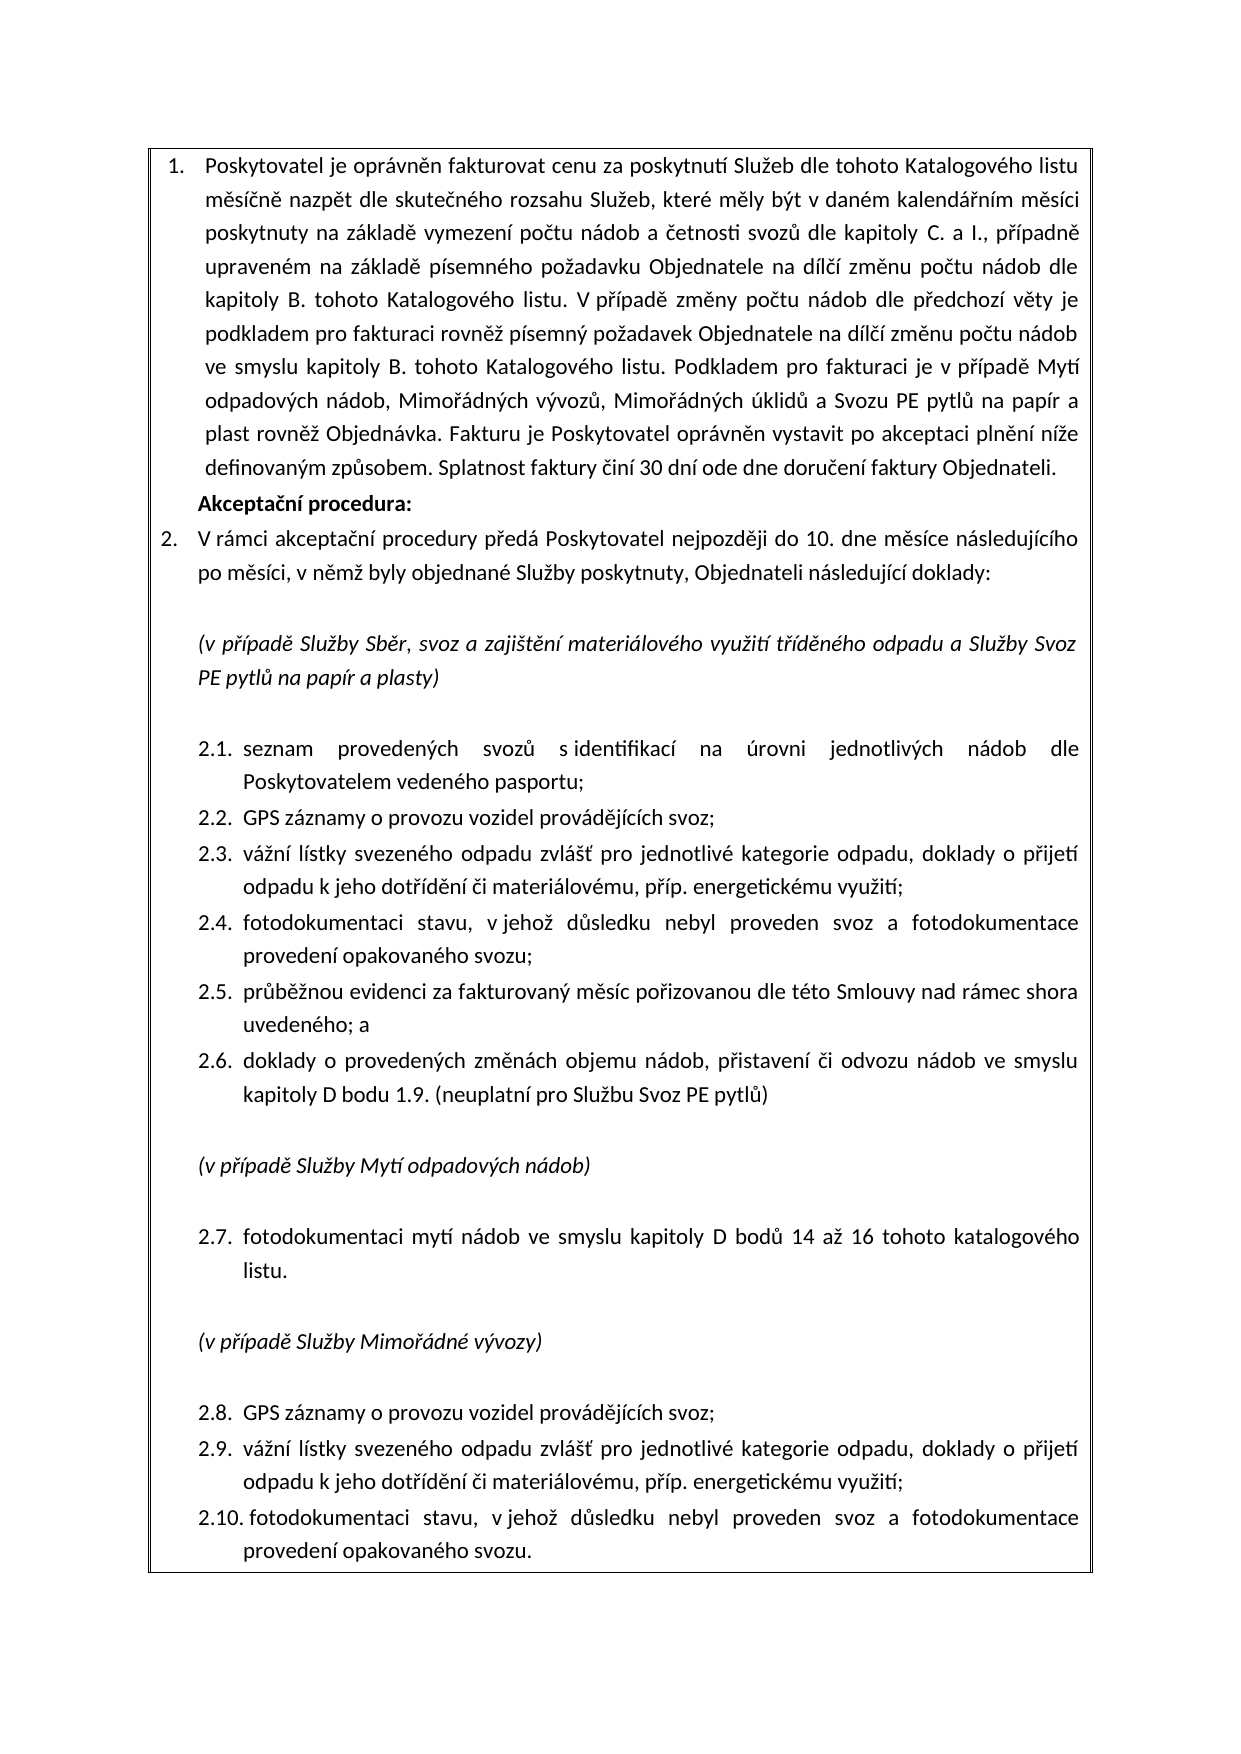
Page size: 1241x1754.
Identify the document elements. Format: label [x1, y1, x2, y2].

table_cell [151, 149, 1090, 1572]
